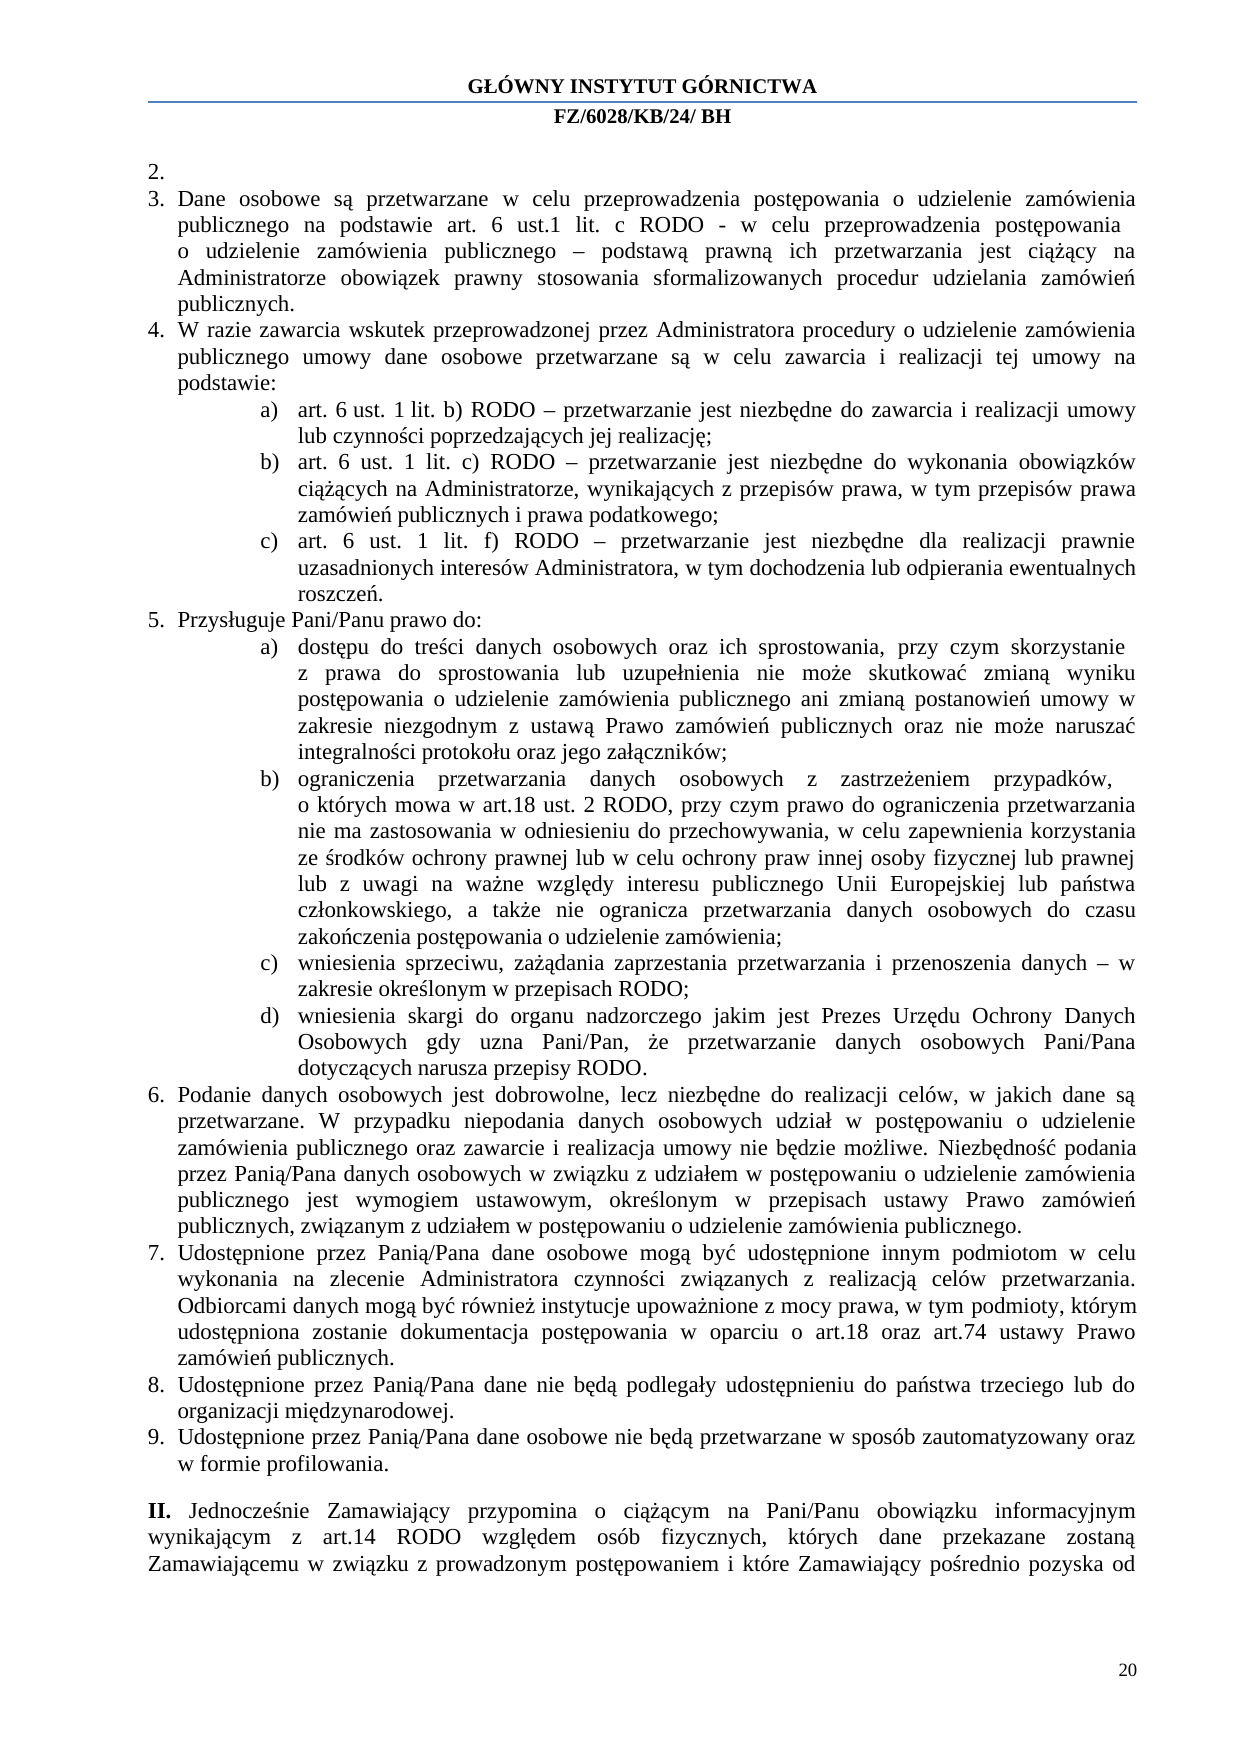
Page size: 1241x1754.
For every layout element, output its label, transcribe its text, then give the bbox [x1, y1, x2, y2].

list wniesienia skargi do organu nadzorczego jakim jest Prezes Urzędu Ochrony Danych Osobowych gdy uzna Pani/Pan, że przetwarzanie danych osobowych Pani/Pana dotyczących narusza przepisy RODO. [260, 1002, 1137, 1081]
list Dane osobowe są przetwarzane w celu przeprowadzenia postępowania o udzielenie zamówienia publicznego na podstawie art. 6 ust.1 lit. c RODO - w celu przeprowadzenia postępowania o udzielenie zamówienia publicznego – podstawą prawną ich przetwarzania jest ciążący na Administratorze obowiązek prawny stosowania sformalizowanych procedur udzielania zamówień publicznych. [148, 185, 1137, 317]
list art. 6 ust. 1 lit. f) RODO – przetwarzanie jest niezbędne dla realizacji prawnie uzasadnionych interesów Administratora, w tym dochodzenia lub odpierania ewentualnych roszczeń. [260, 527, 1137, 606]
list wniesienia sprzeciwu, zażądania zaprzestania przetwarzania i przenoszenia danych – w zakresie określonym w przepisach RODO; [260, 949, 1137, 1002]
list W razie zawarcia wskutek przeprowadzonej przez Administratora procedury o udzielenie zamówienia publicznego umowy dane osobowe przetwarzane są w celu zawarcia i realizacji tej umowy na podstawie: [148, 317, 1137, 396]
list ograniczenia przetwarzania danych osobowych z zastrzeżeniem przypadków, o których mowa w art.18 ust. 2 RODO, przy czym prawo do ograniczenia przetwarzania nie ma zastosowania w odniesieniu do przechowywania, w celu zapewnienia korzystania ze środków ochrony prawnej lub w celu ochrony praw innej osoby fizycznej lub prawnej lub z uwagi na ważne względy interesu publicznego Unii Europejskiej lub państwa członkowskiego, a także nie ogranicza przetwarzania danych osobowych do czasu zakończenia postępowania o udzielenie zamówienia; [260, 764, 1137, 949]
list art. 6 ust. 1 lit. c) RODO – przetwarzanie jest niezbędne do wykonania obowiązków ciążących na Administratorze, wynikających z przepisów prawa, w tym przepisów prawa zamówień publicznych i prawa podatkowego; [260, 448, 1137, 527]
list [148, 1497, 1137, 1576]
list dostępu do treści danych osobowych oraz ich sprostowania, przy czym skorzystanie z prawa do sprostowania lub uzupełnienia nie może skutkować zmianą wyniku postępowania o udzielenie zamówienia publicznego ani zmianą postanowień umowy w zakresie niezgodnym z ustawą Prawo zamówień publicznych oraz nie może naruszać integralności protokołu oraz jego załączników; [260, 633, 1137, 764]
list Przysługuje Pani/Panu prawo do: [148, 606, 1137, 633]
list Udostępnione przez Panią/Pana dane osobowe nie będą przetwarzane w sposób zautomatyzowany oraz w formie profilowania. [148, 1423, 1137, 1476]
list art. 6 ust. 1 lit. b) RODO – przetwarzanie jest niezbędne do zawarcia i realizacji umowy lub czynności poprzedzających jej realizację; [260, 396, 1137, 448]
list Podanie danych osobowych jest dobrowolne, lecz niezbędne do realizacji celów, w jakich dane są przetwarzane. W przypadku niepodania danych osobowych udział w postępowaniu o udzielenie zamówienia publicznego oraz zawarcie i realizacja umowy nie będzie możliwe. Niezbędność podania przez Panią/Pana danych osobowych w związku z udziałem w postępowaniu o udzielenie zamówienia publicznego jest wymogiem ustawowym, określonym w przepisach ustawy Prawo zamówień publicznych, związanym z udziałem w postępowaniu o udzielenie zamówienia publicznego. [148, 1081, 1137, 1239]
list Udostępnione przez Panią/Pana dane osobowe mogą być udostępnione innym podmiotom w celu wykonania na zlecenie Administratora czynności związanych z realizacją celów przetwarzania. Odbiorcami danych mogą być również instytucje upoważnione z mocy prawa, w tym podmioty, którym udostępniona zostanie dokumentacja postępowania w oparciu o art.18 oraz art.74 ustawy Prawo zamówień publicznych. [148, 1239, 1137, 1371]
list Udostępnione przez Panią/Pana dane nie będą podlegały udostępnieniu do państwa trzeciego lub do organizacji międzynarodowej. [148, 1371, 1137, 1423]
